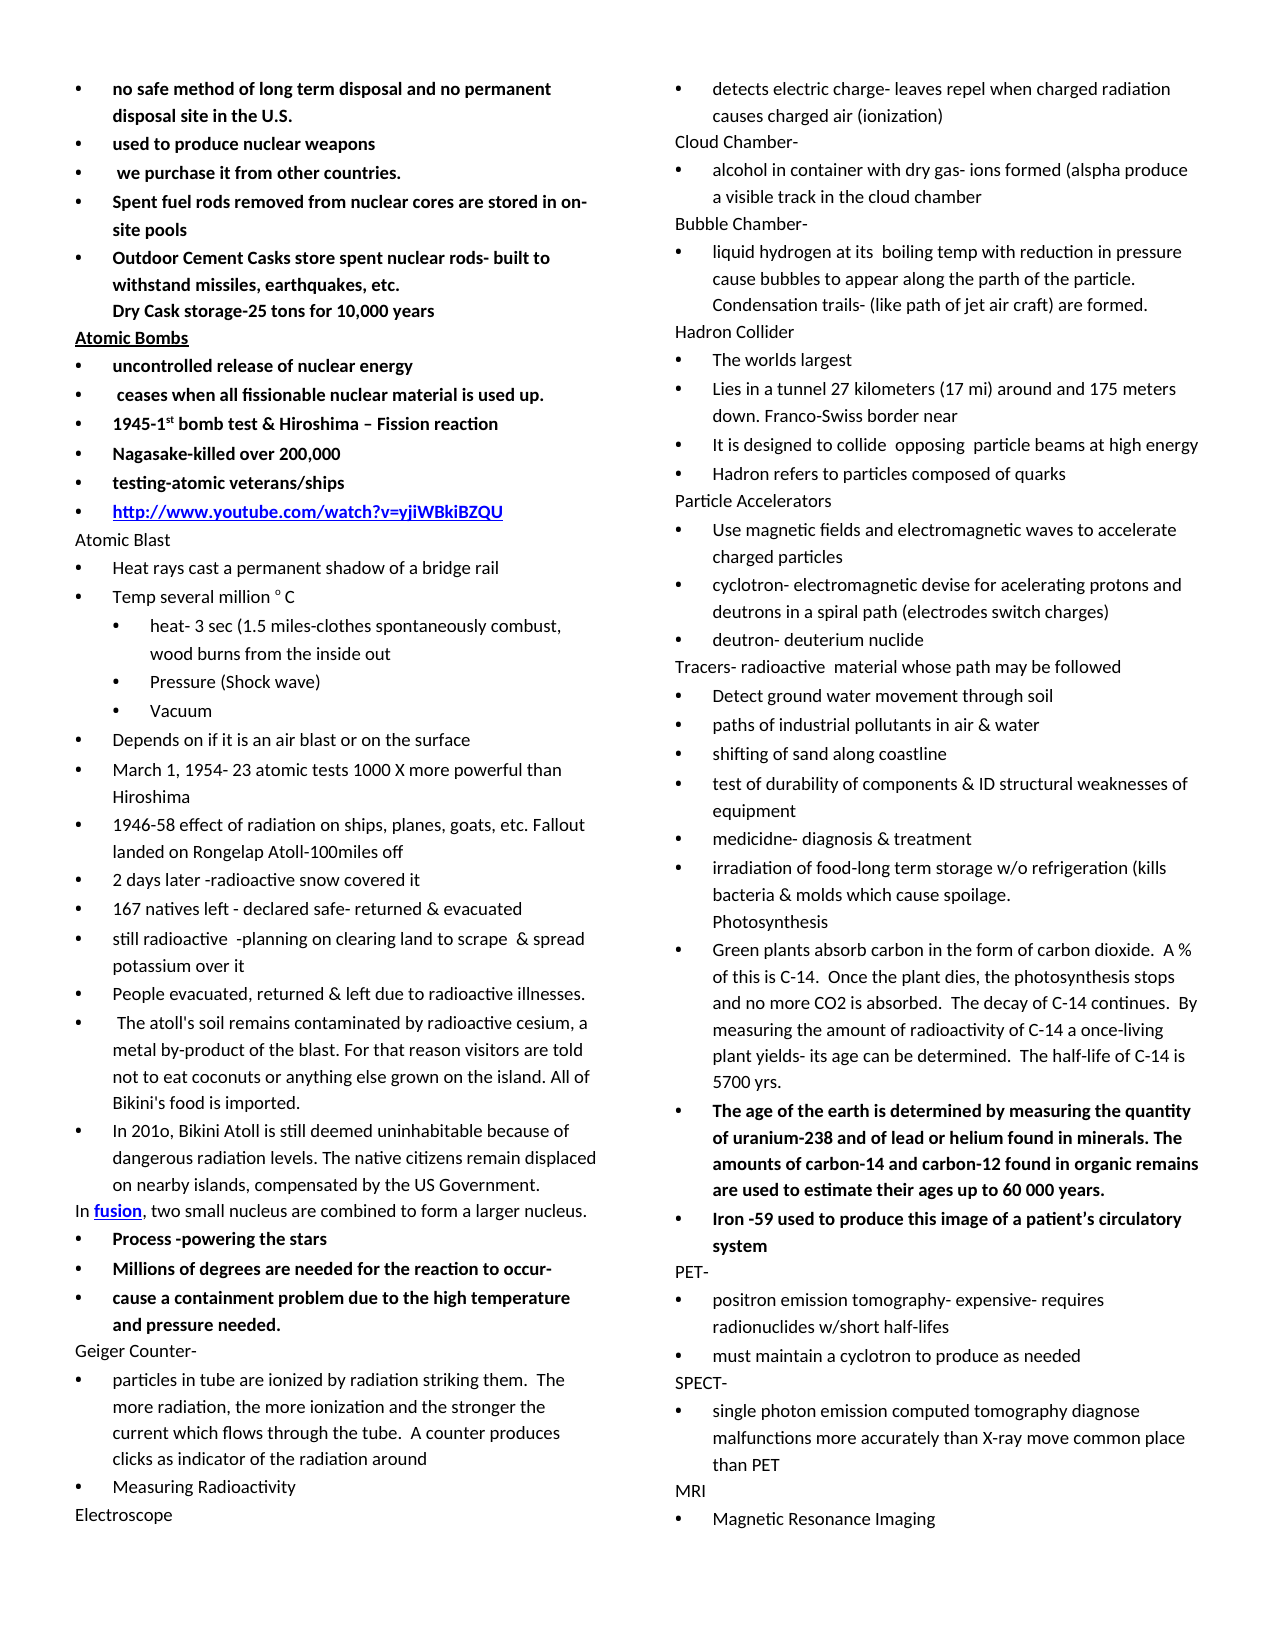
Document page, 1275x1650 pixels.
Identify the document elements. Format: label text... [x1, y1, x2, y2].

list still radioactive -planning on clearing land to scrape & spread potassium over it [75, 925, 600, 977]
list People evacuated, returned & left due to radioactive illnesses. [75, 980, 600, 1006]
list Lies in a tunnel 27 kilometers (17 mi) around and 175 meters down. Franco-Swiss border near [675, 376, 1200, 427]
list we purchase it from other countries. [75, 159, 600, 185]
list Vacuum [112, 697, 600, 723]
list detects electric charge- leaves repel when charged radiation causes charged air (ionization) [675, 75, 1200, 127]
list Iron -59 used to produce this image of a patient’s circulatory system [675, 1205, 1200, 1257]
list Heat rays cast a permanent shadow of a bridge rail [75, 554, 600, 580]
text SPECT- [675, 1371, 1200, 1394]
list particles in tube are ionized by radiation striking them. The more radiation, the more ionization and the stronger the current which flows through the tube. A counter produces clicks as indicator of the radiation around [75, 1366, 600, 1470]
text Hadron Collider [675, 320, 1200, 343]
text Geiger Counter- [75, 1339, 600, 1362]
list Measuring Radioactivity [75, 1474, 600, 1499]
list 2 days later -radioactive snow covered it [75, 866, 600, 892]
list The worlds largest [675, 346, 1200, 372]
list Use magnetic fields and electromagnetic waves to accelerate charged particles [675, 516, 1200, 568]
list Hadron refers to particles composed of quarks [675, 460, 1200, 486]
list must maintain a cyclotron to produce as needed [675, 1342, 1200, 1367]
text Atomic Bombs [75, 326, 600, 349]
list March 1, 1954- 23 atomic tests 1000 X more powerful than Hiroshima [75, 756, 600, 808]
list positron emission tomography- expensive- requires radionuclides w/short half-lifes [675, 1287, 1200, 1338]
list no safe method of long term disposal and no permanent disposal site in the U.S. [75, 75, 600, 127]
list Green plants absorb carbon in the form of carbon dioxide. A % of this is C-14. Once the plant dies, the photosynthesis stops and no more CO2 is absorbed. The decay of C-14 continues. By measuring the amount of radioactivity of C-14 a once-living plant yields- its age can be determined. The half-life of C-14 is 5700 yrs. [675, 936, 1200, 1093]
text Particle Accelerators [675, 489, 1200, 512]
list Pressure (Shock wave) [112, 668, 600, 693]
list testing-atomic veterans/ships [75, 469, 600, 495]
list shifting of sand along coastline [675, 741, 1200, 766]
list Millions of degrees are needed for the reaction to occur- [75, 1255, 600, 1280]
list http://www.youtube.com/watch?v=yjiWBkiBZQU [75, 498, 600, 524]
text Electroscope [75, 1503, 600, 1526]
list test of durability of components & ID structural weaknesses of equipment [675, 770, 1200, 822]
text In fusion, two small nucleus are combined to form a larger nucleus. [75, 1199, 600, 1222]
list alcohol in container with dry gas- ions formed (alspha produce a visible track in the cloud chamber [675, 157, 1200, 208]
list It is designed to collide opposing particle beams at high energy [675, 431, 1200, 456]
list used to produce nuclear weapons [75, 130, 600, 156]
list Detect ground water movement through soil [675, 682, 1200, 708]
list Nagasake-killed over 200,000 [75, 440, 600, 466]
list medicidne- diagnosis & treatment [675, 825, 1200, 851]
text Tracers- radioactive material whose path may be followed [675, 656, 1200, 679]
list Temp several million o C [75, 583, 600, 609]
list The atoll's soil remains contaminated by radioactive cesium, a metal by-product of the blast. For that reason visitors are told not to eat coconuts or anything else grown on the island. All of Bikini's food is imported. [75, 1009, 600, 1114]
list cyclotron- electromagnetic devise for acelerating protons and deutrons in a spiral path (electrodes switch charges) [675, 571, 1200, 623]
list single photon emission computed tomography diagnose malfunctions more accurately than X-ray move common place than PET [675, 1397, 1200, 1476]
list The age of the earth is determined by measuring the quantity of uranium-238 and of lead or helium found in minerals. The amounts of carbon-14 and carbon-12 found in organic remains are used to estimate their ages up to 60 000 years. [675, 1097, 1200, 1201]
list 1946-58 effect of radiation on ships, planes, goats, etc. Fallout landed on Rongelap Atoll-100miles off [75, 811, 600, 863]
list cause a containment problem due to the high temperature and pressure needed. [75, 1284, 600, 1336]
list Process -powering the stars [75, 1226, 600, 1251]
list In 201o, Bikini Atoll is still deemed uninhabitable because of dangerous radiation levels. The native citizens remain displaced on nearby islands, compensated by the US Government. [75, 1118, 600, 1196]
list liquid hydrogen at its boiling temp with reduction in pressure cause bubbles to appear along the parth of the particle. Condensation trails- (like path of jet air craft) are formed. [675, 238, 1200, 317]
text PET- [675, 1260, 1200, 1283]
list 167 natives left - declared safe- returned & evacuated [75, 896, 600, 921]
list heat- 3 sec (1.5 miles-clothes spontaneously combust, wood burns from the inside out [112, 613, 600, 664]
list paths of industrial pollutants in air & water [675, 711, 1200, 737]
list irradiation of food-long term storage w/o refrigeration (kills bacteria & molds which cause spoilage. [675, 854, 1200, 906]
text Bubble Chamber- [675, 212, 1200, 235]
list Depends on if it is an air blast or on the surface [75, 727, 600, 752]
text Photosynthesis [712, 910, 1200, 933]
text Cloud Chamber- [675, 130, 1200, 153]
list Outdoor Cement Casks store spent nuclear rods- built to withstand missiles, earthquakes, etc. Dry Cask storage-25 tons for 10,000 years [75, 244, 600, 322]
list Magnetic Resonance Imaging [675, 1506, 1200, 1531]
list 1945-1st bomb test & Hiroshima – Fission reaction [75, 411, 600, 436]
list deutron- deuterium nuclide [675, 626, 1200, 652]
text Atomic Blast [75, 528, 600, 551]
list uncontrolled release of nuclear energy [75, 352, 600, 378]
list Spent fuel rods removed from nuclear cores are stored in on-site pools [75, 189, 600, 241]
list ceases when all fissionable nuclear material is used up. [75, 381, 600, 407]
text MRI [675, 1479, 1200, 1502]
